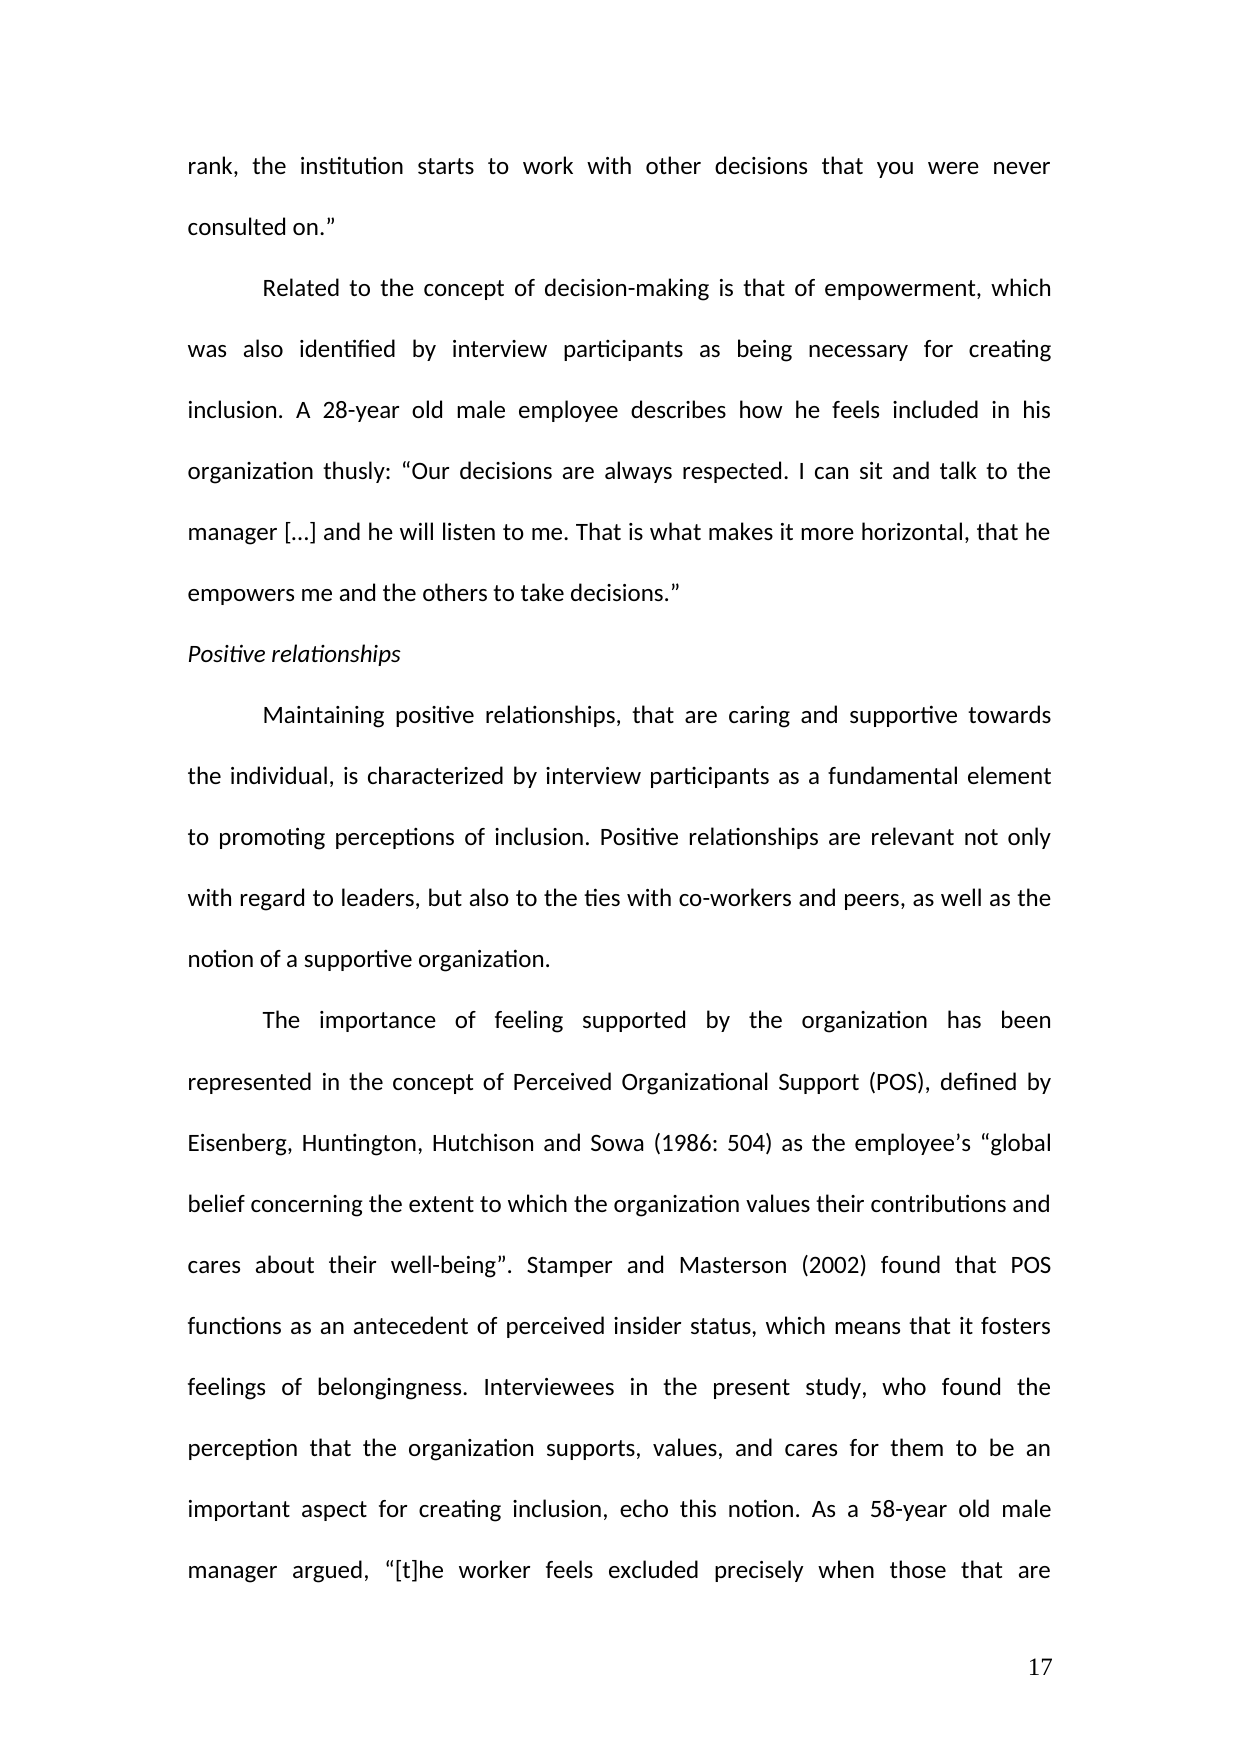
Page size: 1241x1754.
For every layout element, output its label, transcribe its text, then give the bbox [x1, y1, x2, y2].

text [187, 1004, 1053, 1584]
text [187, 150, 1053, 242]
text Positive relationships [187, 638, 1053, 669]
text Maintaining positive relationships, that are caring and supportive towards the individual, is characterized by interview participants as a fundamental element to promoting perceptions of inclusion. Positive relationships are relevant not only with regard to leaders, but also to the ties with co-workers and peers, as well as the notion of a supportive organization. [187, 699, 1053, 974]
text Related to the concept of decision-making is that of empowerment, which was also identified by interview participants as being necessary for creating inclusion. A 28-year old male employee describes how he feels included in his organization thusly: “Our decisions are always respected. I can sit and talk to the manager […] and he will listen to me. That is what makes it more horizontal, that he empowers me and the others to take decisions.” [187, 272, 1053, 608]
